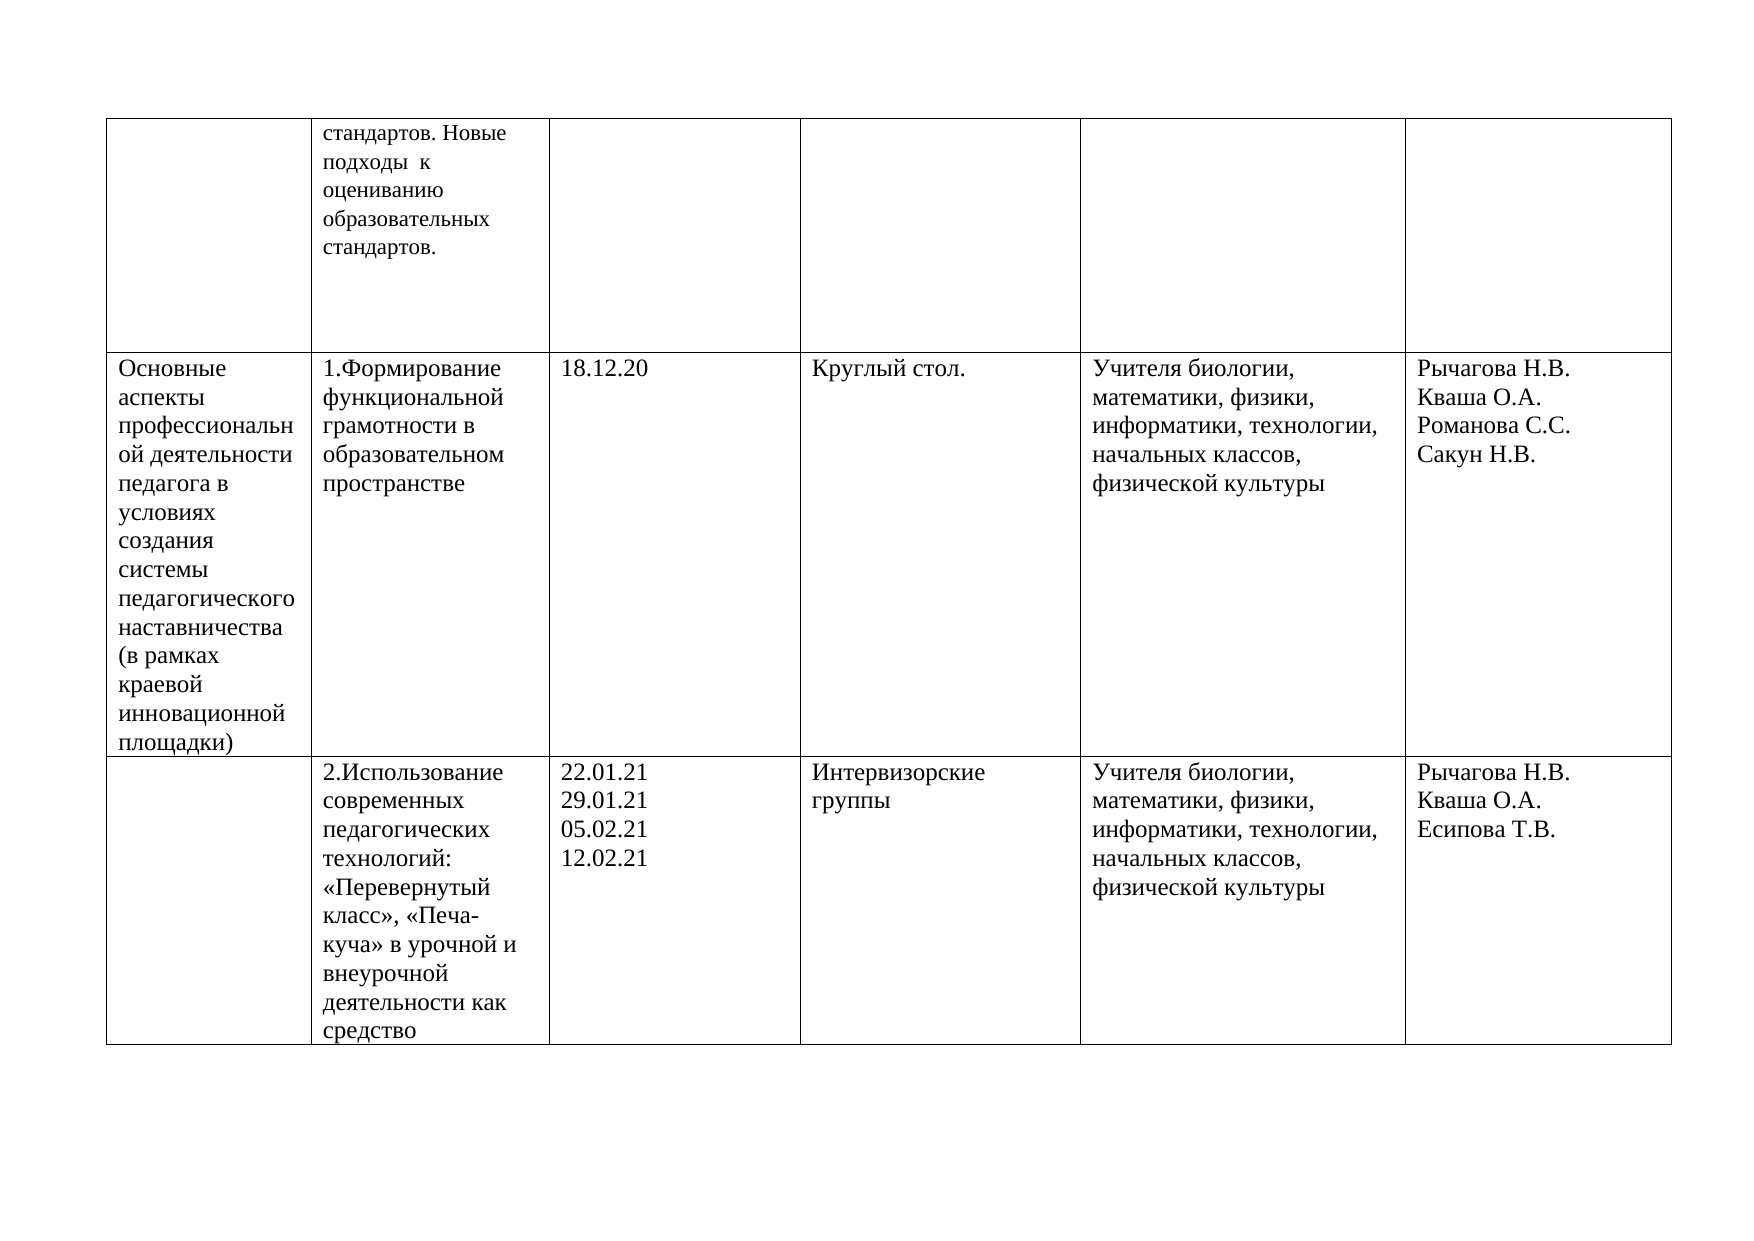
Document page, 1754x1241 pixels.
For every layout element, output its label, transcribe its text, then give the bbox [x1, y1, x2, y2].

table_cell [1081, 119, 1405, 352]
table_cell Основные аспекты профессиональной деятельности педагога в условиях создания системы педагогического наставничества (в рамках краевой инновационной площадки) [107, 353, 311, 756]
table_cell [801, 757, 1080, 1044]
table_cell 1.Формирование функциональной грамотности в образовательном пространстве [312, 353, 549, 756]
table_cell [801, 119, 1080, 352]
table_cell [550, 119, 800, 352]
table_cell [1406, 757, 1671, 1044]
table_cell Круглый стол. [801, 353, 1080, 756]
table_cell [107, 757, 311, 1044]
table_cell 18.12.20 [550, 353, 800, 756]
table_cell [1081, 757, 1405, 1044]
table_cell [312, 757, 549, 1044]
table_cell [107, 119, 311, 352]
table_cell Рычагова Н.В. Кваша О.А. Романова С.С. Сакун Н.В. [1406, 353, 1671, 756]
table_cell Учителя биологии, математики, физики, информатики, технологии, начальных классов, физической культуры [1081, 353, 1405, 756]
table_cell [550, 757, 800, 1044]
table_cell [1406, 119, 1671, 352]
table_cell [312, 119, 549, 352]
